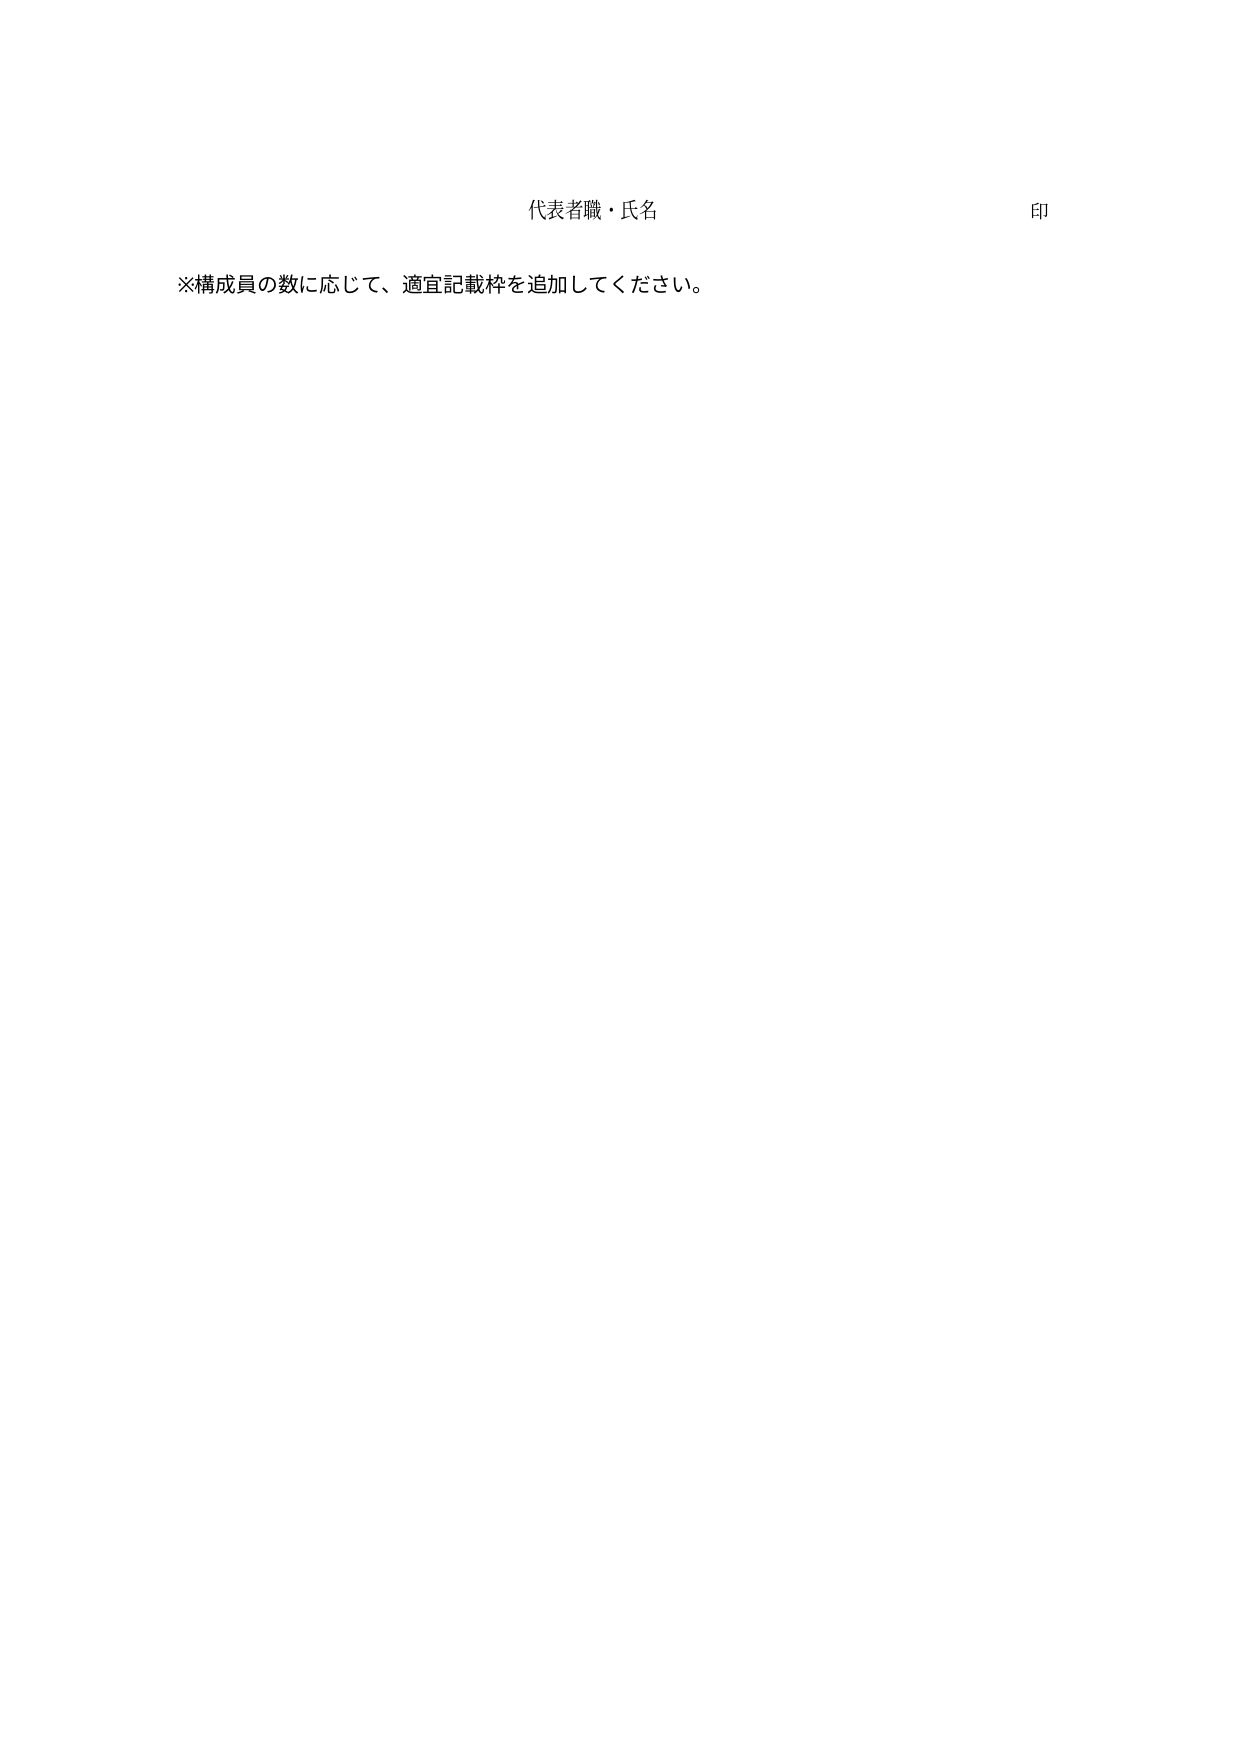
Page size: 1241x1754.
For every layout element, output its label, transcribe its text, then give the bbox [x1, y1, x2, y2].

text 代表者職・氏名 印 [177, 190, 1063, 227]
text ※構成員の数に応じて、適宜記載枠を追加してください。 [177, 265, 1063, 302]
